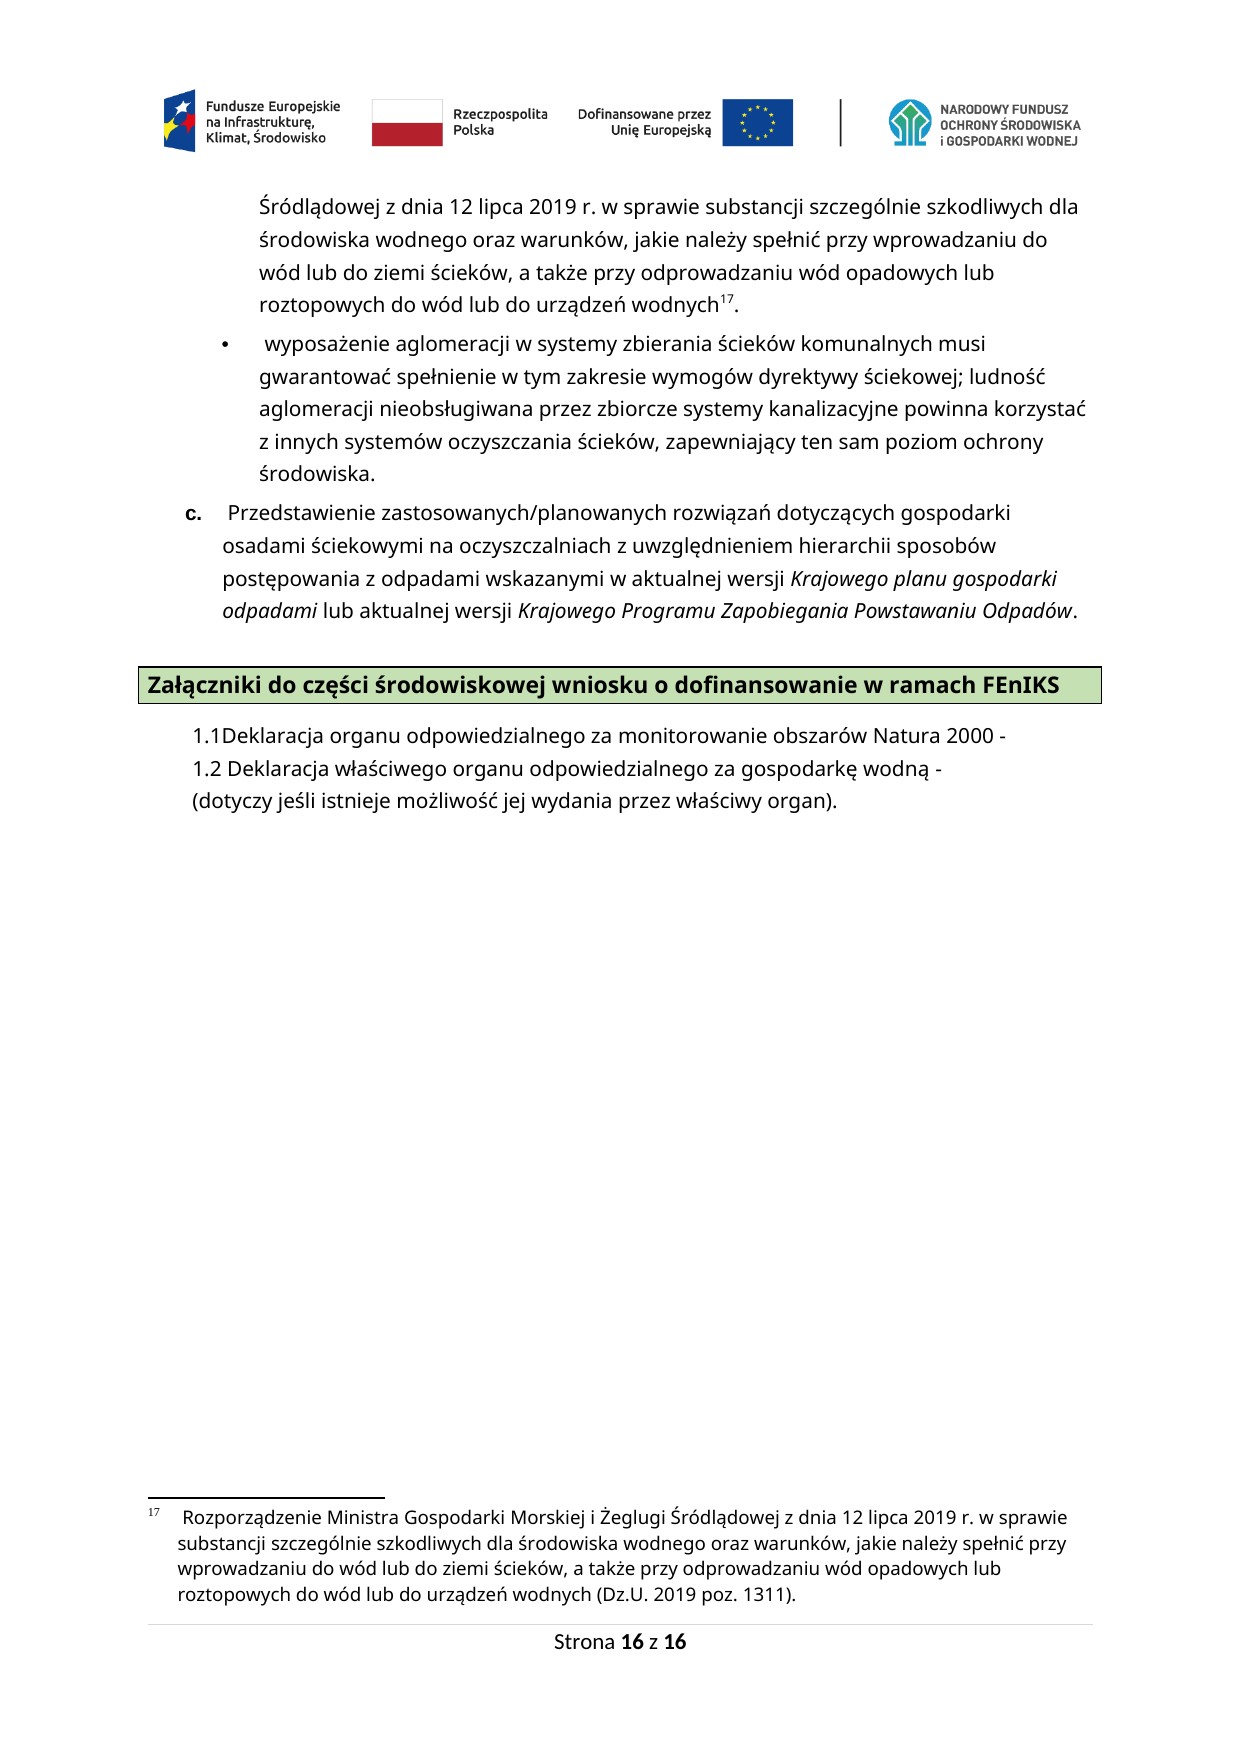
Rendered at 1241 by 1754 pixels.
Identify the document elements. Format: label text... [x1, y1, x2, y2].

text 1.1Deklaracja organu odpowiedzialnego za monitorowanie obszarów Natura 2000 - [192, 721, 1093, 749]
text 1.2 Deklaracja właściwego organu odpowiedzialnego za gospodarkę wodną - [192, 754, 1093, 782]
text Załączniki do części środowiskowej wniosku o dofinansowanie w ramach FEnIKS [139, 668, 1101, 703]
text (dotyczy jeśli istnieje możliwość jej wydania przez właściwy organ). [192, 786, 1093, 815]
picture [147, 73, 1093, 168]
list wyposażenie aglomeracji w systemy zbierania ścieków komunalnych musi gwarantować spełnienie w tym zakresie wymogów dyrektywy ściekowej; ludność aglomeracji nieobsługiwana przez zbiorcze systemy kanalizacyjne powinna korzystać z innych systemów oczyszczania ścieków, zapewniający ten sam poziom ochrony środowiska. [221, 329, 1093, 488]
list Przedstawienie zastosowanych/planowanych rozwiązań dotyczących gospodarki osadami ściekowymi na oczyszczalniach z uwzględnieniem hierarchii sposobów postępowania z odpadami wskazanymi w aktualnej wersji Krajowego planu gospodarki odpadami lub aktualnej wersji Krajowego Programu Zapobiegania Powstawaniu Odpadów. [185, 498, 1093, 625]
